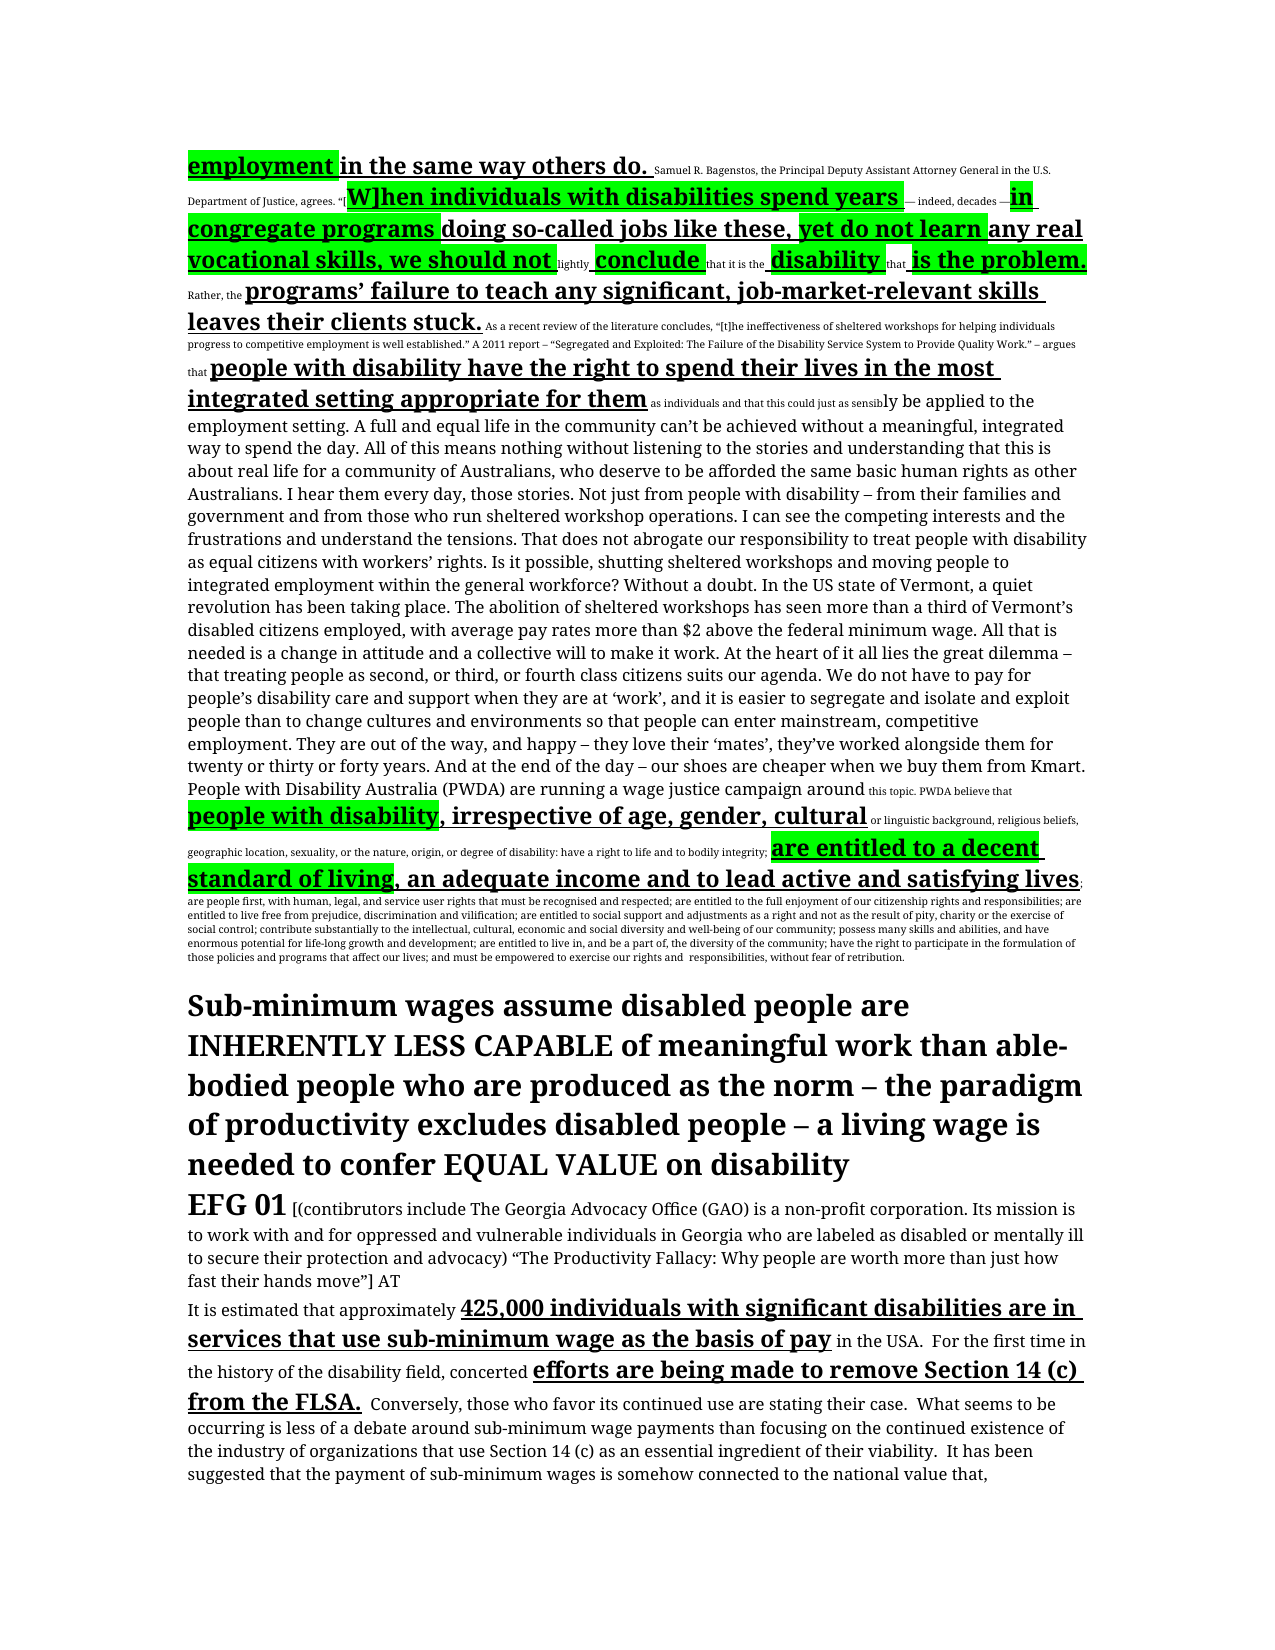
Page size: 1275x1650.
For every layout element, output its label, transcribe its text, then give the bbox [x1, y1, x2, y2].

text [187, 241, 1087, 965]
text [187, 1292, 1087, 1485]
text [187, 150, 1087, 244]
text EFG 01 [(contibrutors include The Georgia Advocacy Office (GAO) is a non-profit corporation. Its mission is to work with and for oppressed and vulnerable individuals in Georgia who are labeled as disabled or mentally ill to secure their protection and advocacy) “The Productivity Fallacy: Why people are worth more than just how fast their hands move”] AT [187, 1184, 1087, 1292]
subtitle Sub-minimum wages assume disabled people are INHERENTLY LESS CAPABLE of meaningful work than able-bodied people who are produced as the norm – the paradigm of productivity excludes disabled people – a living wage is needed to confer EQUAL VALUE on disability [187, 986, 1087, 1184]
